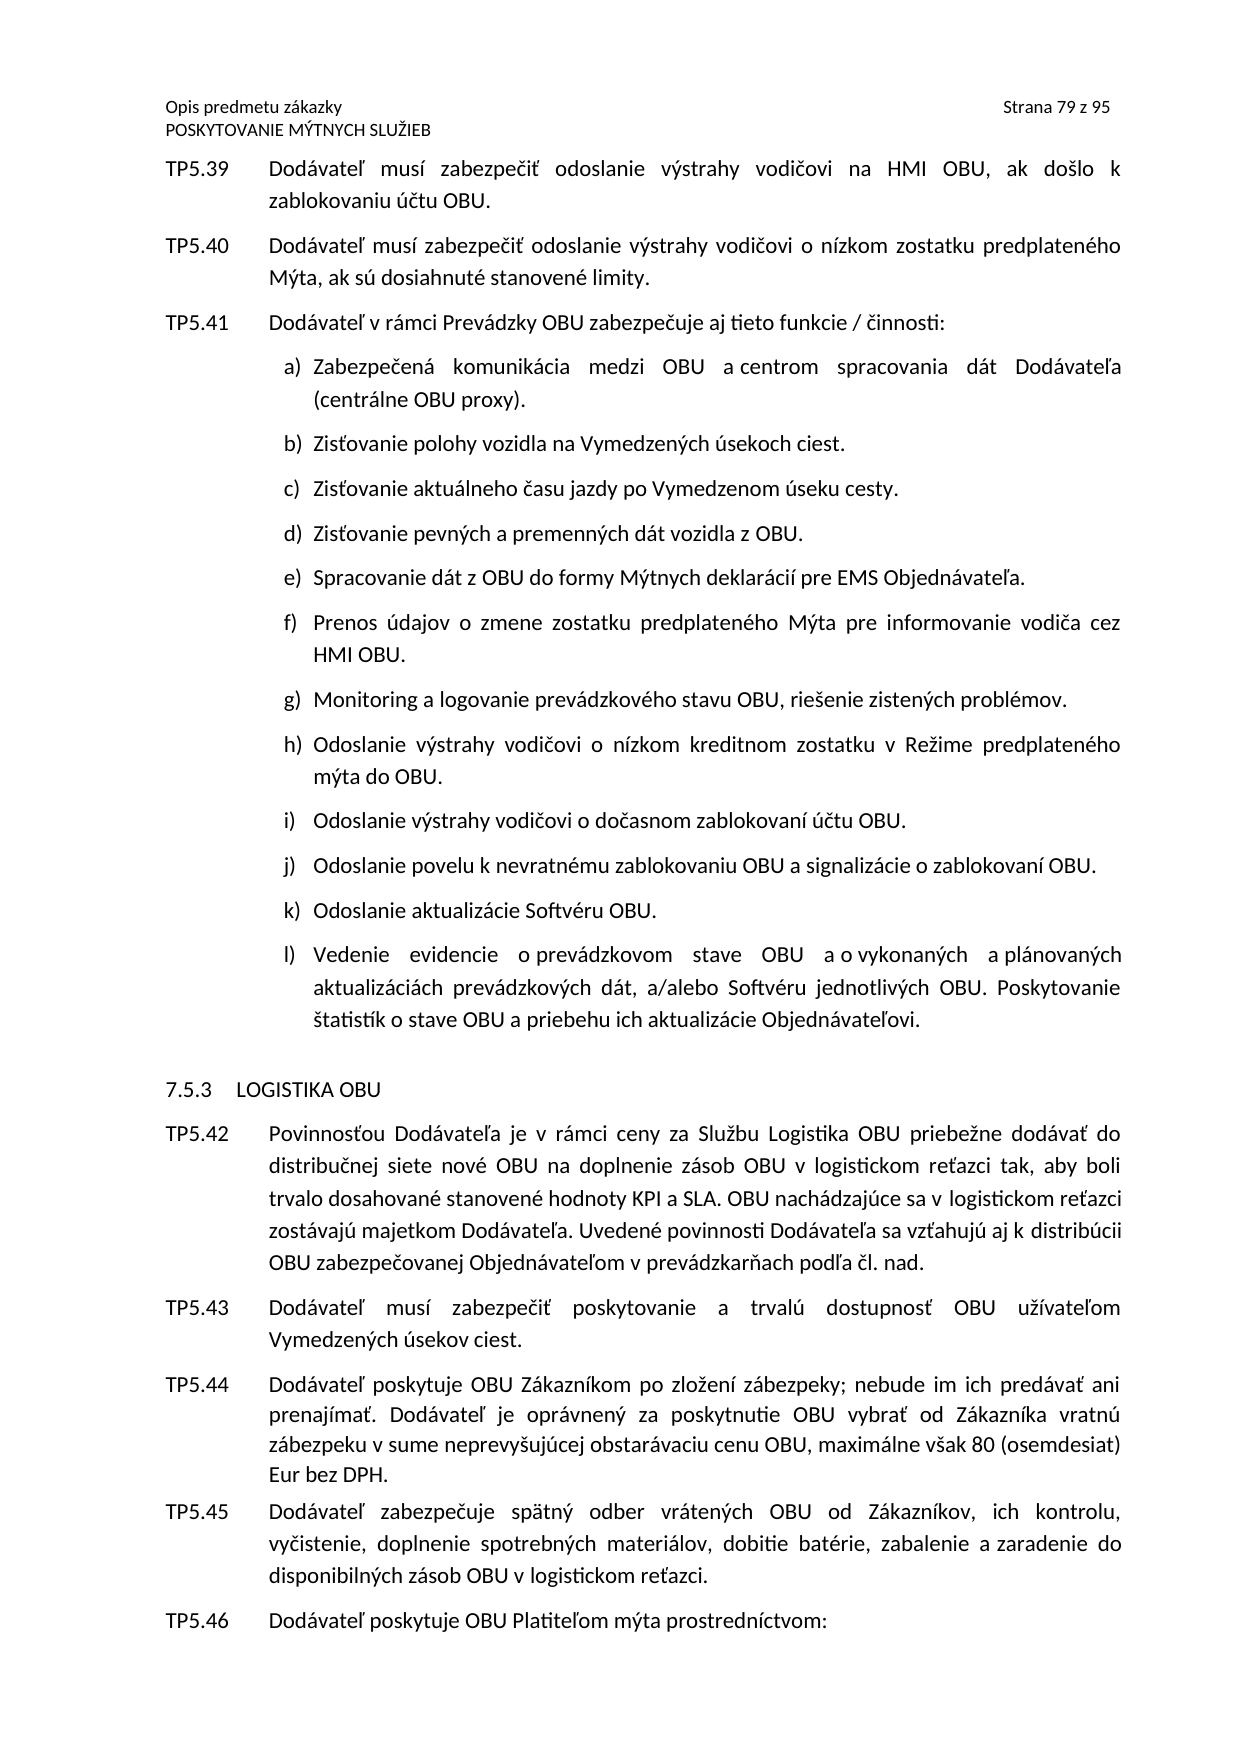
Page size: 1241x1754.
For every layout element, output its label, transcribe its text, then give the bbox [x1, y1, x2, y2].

list Zisťovanie pevných a premenných dát vozidla z OBU. [283, 519, 1122, 547]
list Odoslanie výstrahy vodičovi o dočasnom zablokovaní účtu OBU. [283, 807, 1122, 834]
list Zisťovanie aktuálneho času jazdy po Vymedzenom úseku cesty. [283, 474, 1122, 502]
list Odoslanie povelu k nevratnému zablokovaniu OBU a signalizácie o zablokovaní OBU. [283, 851, 1122, 879]
list Dodávateľ zabezpečuje spätný odber vrátených OBU od Zákazníkov, ich kontrolu, vyčistenie, doplnenie spotrebných materiálov, dobitie batérie, zabalenie a zaradenie do disponibilných zásob OBU v logistickom reťazci. [165, 1497, 1122, 1589]
list Odoslanie aktualizácie Softvéru OBU. [283, 896, 1122, 924]
list Odoslanie výstrahy vodičovi o nízkom kreditnom zostatku v Režime predplateného mýta do OBU. [283, 730, 1122, 790]
list Spracovanie dát z OBU do formy Mýtnych deklarácií pre EMS Objednávateľa. [283, 563, 1122, 591]
list Povinnosťou Dodávateľa je v rámci ceny za Službu Logistika OBU priebežne dodávať do distribučnej siete nové OBU na doplnenie zásob OBU v logistickom reťazci tak, aby boli trvalo dosahované stanovené hodnoty KPI a SLA. OBU nachádzajúce sa v logistickom reťazci zostávajú majetkom Dodávateľa. Uvedené povinnosti Dodávateľa sa vzťahujú aj k distribúcii OBU zabezpečovanej Objednávateľom v prevádzkarňach podľa čl. 6.5 vyššie. [165, 1119, 1122, 1276]
list Zisťovanie polohy vozidla na Vymedzených úsekoch ciest. [283, 429, 1122, 457]
list Vedenie evidencie o prevádzkovom stave OBU a o vykonaných a plánovaných aktualizáciách prevádzkových dát, a/alebo Softvéru jednotlivých OBU. Poskytovanie štatistík o stave OBU a priebehu ich aktualizácie Objednávateľovi. [283, 941, 1122, 1033]
list Dodávateľ poskytuje OBU Platiteľom mýta prostredníctvom: [165, 1606, 1122, 1634]
list Dodávateľ v rámci Prevádzky OBU zabezpečuje aj tieto funkcie / činnosti: [165, 308, 1122, 336]
list Dodávateľ musí zabezpečiť odoslanie výstrahy vodičovi o nízkom zostatku predplateného Mýta, ak sú dosiahnuté stanovené limity. [165, 231, 1122, 291]
list Dodávateľ poskytuje OBU Zákazníkom po zložení zábezpeky; nebude im ich predávať ani prenajímať. Dodávateľ je oprávnený za poskytnutie OBU vybrať od Zákazníka vratnú zábezpeku v sume neprevyšujúcej obstarávaciu cenu OBU, maximálne však 80 (osemdesiat) Eur bez DPH. [165, 1370, 1122, 1488]
list Monitoring a logovanie prevádzkového stavu OBU, riešenie zistených problémov. [283, 685, 1122, 713]
list Dodávateľ musí zabezpečiť poskytovanie a trvalú dostupnosť OBU užívateľom Vymedzených úsekov ciest. [165, 1293, 1122, 1353]
subtitle Logistika OBU [165, 1075, 1122, 1103]
list Dodávateľ musí zabezpečiť odoslanie výstrahy vodičovi na HMI OBU, ak došlo k zablokovaniu účtu OBU. [165, 154, 1122, 214]
list Prenos údajov o zmene zostatku predplateného Mýta pre informovanie vodiča cez HMI OBU. [283, 608, 1122, 668]
list Zabezpečená komunikácia medzi OBU a centrom spracovania dát Dodávateľa (centrálne OBU proxy). [283, 352, 1122, 413]
